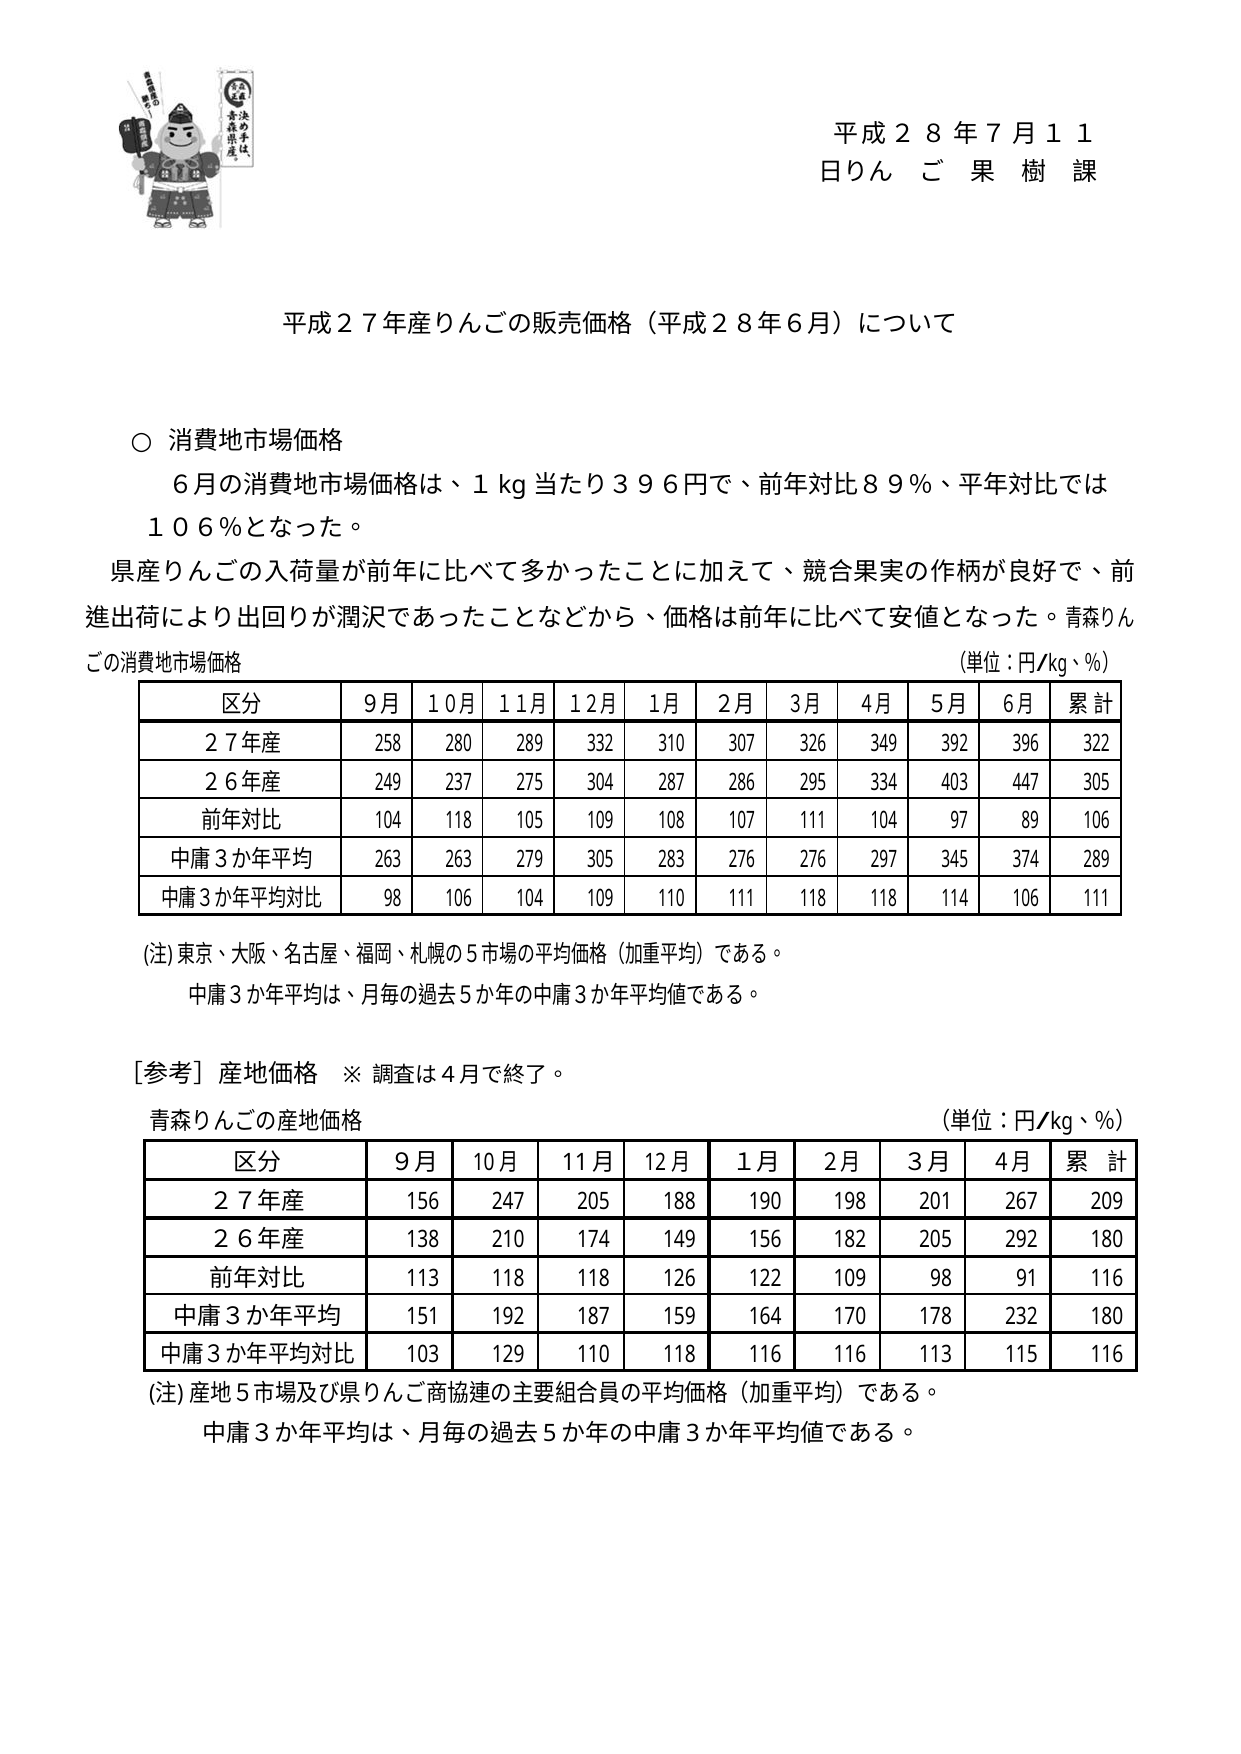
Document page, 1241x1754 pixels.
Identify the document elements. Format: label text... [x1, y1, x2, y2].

table_cell 115 [966, 1334, 1049, 1369]
table_cell 前年対比 [146, 1258, 365, 1293]
table_header ２月 [796, 1142, 879, 1178]
table_cell 113 [881, 1334, 964, 1369]
table_cell ２７年産 [146, 1181, 365, 1216]
table_header １月 [711, 1142, 793, 1178]
table_cell 中庸３か年平均対比 [146, 1334, 365, 1369]
table_cell 209 [1052, 1181, 1135, 1216]
table_cell 103 [368, 1334, 451, 1369]
text ６月の消費地市場価格は、１kg 当たり３９６円で、前年対比８９％、平年対比では [168, 467, 1182, 501]
table_cell 109 [796, 1258, 879, 1293]
table_cell 174 [539, 1220, 623, 1255]
table_cell 201 [881, 1181, 964, 1216]
table_cell 116 [711, 1334, 793, 1369]
table_cell 190 [711, 1181, 793, 1216]
subtitle (注) 東京、大阪、名古屋、福岡、札幌の５市場の平均価格（加重平均）である。中庸３か年平均は、月毎の過去５か年の中庸３か年平均値である。 [144, 937, 791, 1011]
table_cell 129 [454, 1334, 537, 1369]
table_cell 182 [796, 1220, 879, 1255]
table_cell 170 [796, 1295, 879, 1331]
table_cell ２６年産 [146, 1220, 365, 1255]
subtitle 青森りんごの産地価格 （単位：円/kg、％） [149, 1104, 1182, 1137]
table_header 11月 [539, 1142, 623, 1178]
table_cell 180 [1052, 1220, 1135, 1255]
table_cell 116 [1052, 1334, 1135, 1369]
table_cell 156 [368, 1181, 451, 1216]
text ［参考］産地価格 ※ 調査は４月で終了。 [118, 1056, 1182, 1090]
table_header 累 計 [1052, 1142, 1135, 1178]
table_header 12月 [625, 1142, 707, 1178]
table_cell 198 [796, 1181, 879, 1216]
table_header ４月 [966, 1142, 1049, 1178]
picture [118, 65, 254, 230]
table_cell 中庸３か年平均 [146, 1295, 365, 1331]
table_cell 267 [966, 1181, 1049, 1216]
table_cell 149 [625, 1220, 707, 1255]
table_cell 91 [966, 1258, 1049, 1293]
list 消費地市場価格 [130, 423, 1182, 457]
table_cell 188 [625, 1181, 707, 1216]
table_cell 159 [625, 1295, 707, 1331]
table_cell 205 [881, 1220, 964, 1255]
table_cell 138 [368, 1220, 451, 1255]
table_cell 187 [539, 1295, 623, 1331]
table_cell 164 [711, 1295, 793, 1331]
table_cell 178 [881, 1295, 964, 1331]
table_cell 232 [966, 1295, 1049, 1331]
table_cell 98 [881, 1258, 964, 1293]
table_cell 110 [539, 1334, 623, 1369]
table_header ３月 [881, 1142, 964, 1178]
table_cell 210 [454, 1220, 537, 1255]
table_cell 116 [1052, 1258, 1135, 1293]
table_header ９月 [368, 1142, 451, 1178]
text 県産りんごの入荷量が前年に比べて多かったことに加えて、競合果実の作柄が良好で、前進出荷により出回りが潤沢であったことなどから、価格は前年に比べて安値となった。青森りんごの消費地市場価格 （単位：円/kg、％） [85, 554, 1135, 678]
subtitle 平成２ ８ 年７ 月１ １日り ん ご 果 樹 課 [818, 116, 1097, 187]
table_cell 205 [539, 1181, 623, 1216]
text (注) 産地５市場及び県りんご商協連の主要組合員の平均価格（加重平均）である。中庸３か年平均は、月毎の過去5か年の中庸3か年平均値である。 [149, 1376, 951, 1449]
table_header 10月 [454, 1142, 537, 1178]
table_cell 116 [796, 1334, 879, 1369]
table_cell 118 [539, 1258, 623, 1293]
table_cell 118 [454, 1258, 537, 1293]
table_cell 113 [368, 1258, 451, 1293]
table_cell 156 [711, 1220, 793, 1255]
text １０６％となった。 [143, 510, 1182, 544]
table_cell 292 [966, 1220, 1049, 1255]
table_header 区分 [146, 1142, 365, 1178]
table_cell 151 [368, 1295, 451, 1331]
table_cell 122 [711, 1258, 793, 1293]
table_cell 192 [454, 1295, 537, 1331]
table_cell 180 [1052, 1295, 1135, 1331]
text 平成２７年産りんごの販売価格（平成２８年６月）について [282, 306, 1182, 339]
table_cell 118 [625, 1334, 707, 1369]
table_cell 247 [454, 1181, 537, 1216]
table_cell 126 [625, 1258, 707, 1293]
